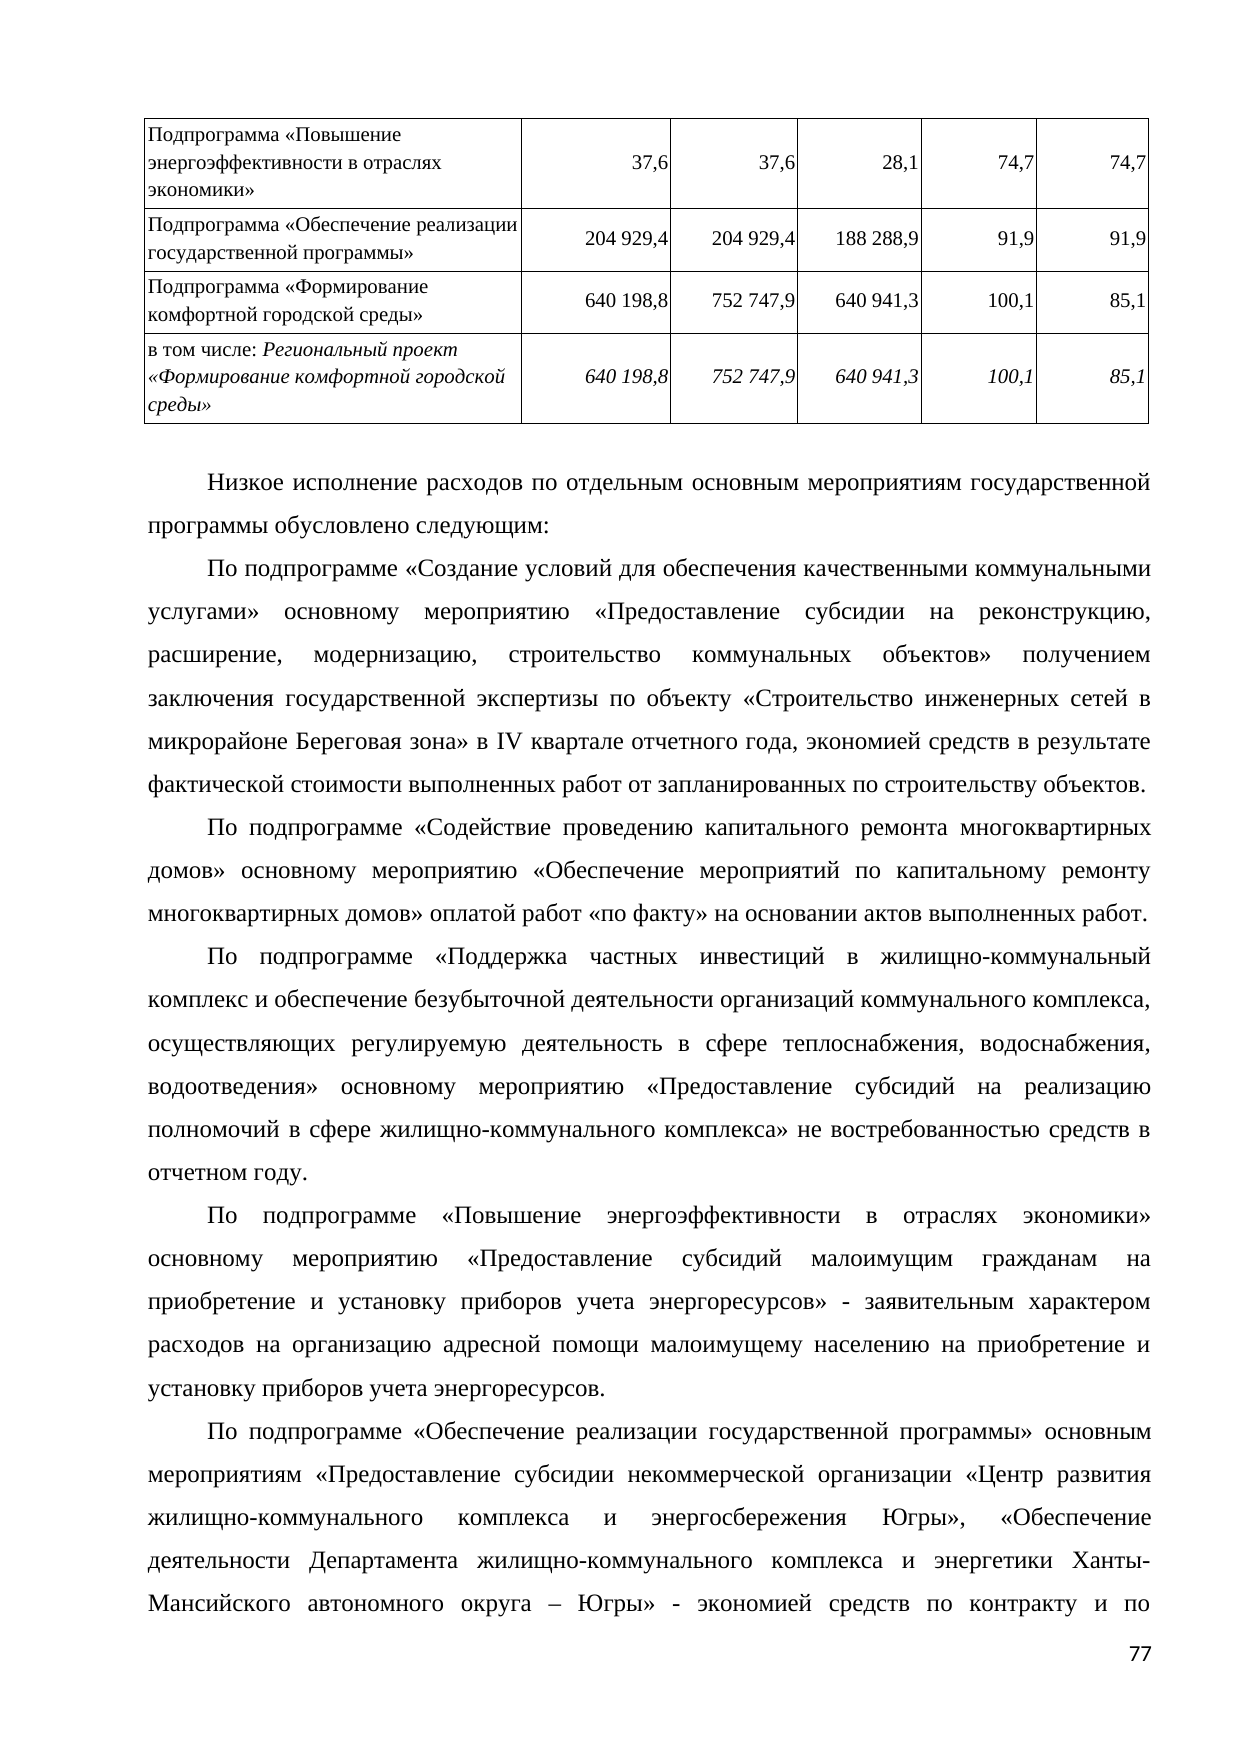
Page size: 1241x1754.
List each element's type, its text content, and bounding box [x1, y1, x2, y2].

text По подпрограмме «Повышение энергоэффективности в отраслях экономики» основному мероприятию «Предоставление субсидий малоимущим гражданам на приобретение и установку приборов учета энергоресурсов» - заявительным характером расходов на организацию адресной помощи малоимущему населению на приобретение и установку приборов учета энергоресурсов. [148, 1200, 1152, 1401]
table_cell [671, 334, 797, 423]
text По подпрограмме «Содействие проведению капитального ремонта многоквартирных домов» основному мероприятию «Обеспечение мероприятий по капитальному ремонту многоквартирных домов» оплатой работ «по факту» на основании актов выполненных работ. [148, 812, 1152, 927]
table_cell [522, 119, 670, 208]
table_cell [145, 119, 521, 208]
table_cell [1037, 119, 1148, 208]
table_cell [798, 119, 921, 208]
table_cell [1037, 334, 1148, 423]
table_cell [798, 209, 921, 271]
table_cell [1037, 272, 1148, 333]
text По подпрограмме «Создание условий для обеспечения качественными коммунальными услугами» основному мероприятию «Предоставление субсидии на реконструкцию, расширение, модернизацию, строительство коммунальных объектов» получением заключения государственной экспертизы по объекту «Строительство инженерных сетей в микрорайоне Береговая зона» в IV квартале отчетного года, экономией средств в результате фактической стоимости выполненных работ от запланированных по строительству объектов. [148, 553, 1152, 798]
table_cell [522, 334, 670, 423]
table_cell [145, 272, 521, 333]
text Низкое исполнение расходов по отдельным основным мероприятиям государственной программы обусловлено следующим: [148, 467, 1152, 539]
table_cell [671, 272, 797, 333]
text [148, 1416, 1152, 1617]
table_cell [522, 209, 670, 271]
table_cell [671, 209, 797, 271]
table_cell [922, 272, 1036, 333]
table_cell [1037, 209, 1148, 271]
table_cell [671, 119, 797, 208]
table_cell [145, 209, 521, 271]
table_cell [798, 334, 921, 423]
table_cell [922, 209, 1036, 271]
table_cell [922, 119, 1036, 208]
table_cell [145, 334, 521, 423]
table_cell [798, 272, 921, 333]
text По подпрограмме «Поддержка частных инвестиций в жилищно-коммунальный комплекс и обеспечение безубыточной деятельности организаций коммунального комплекса, осуществляющих регулируемую деятельность в сфере теплоснабжения, водоснабжения, водоотведения» основному мероприятию «Предоставление субсидий на реализацию полномочий в сфере жилищно-коммунального комплекса» не востребованностью средств в отчетном году. [148, 941, 1152, 1186]
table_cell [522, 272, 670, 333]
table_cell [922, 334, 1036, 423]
